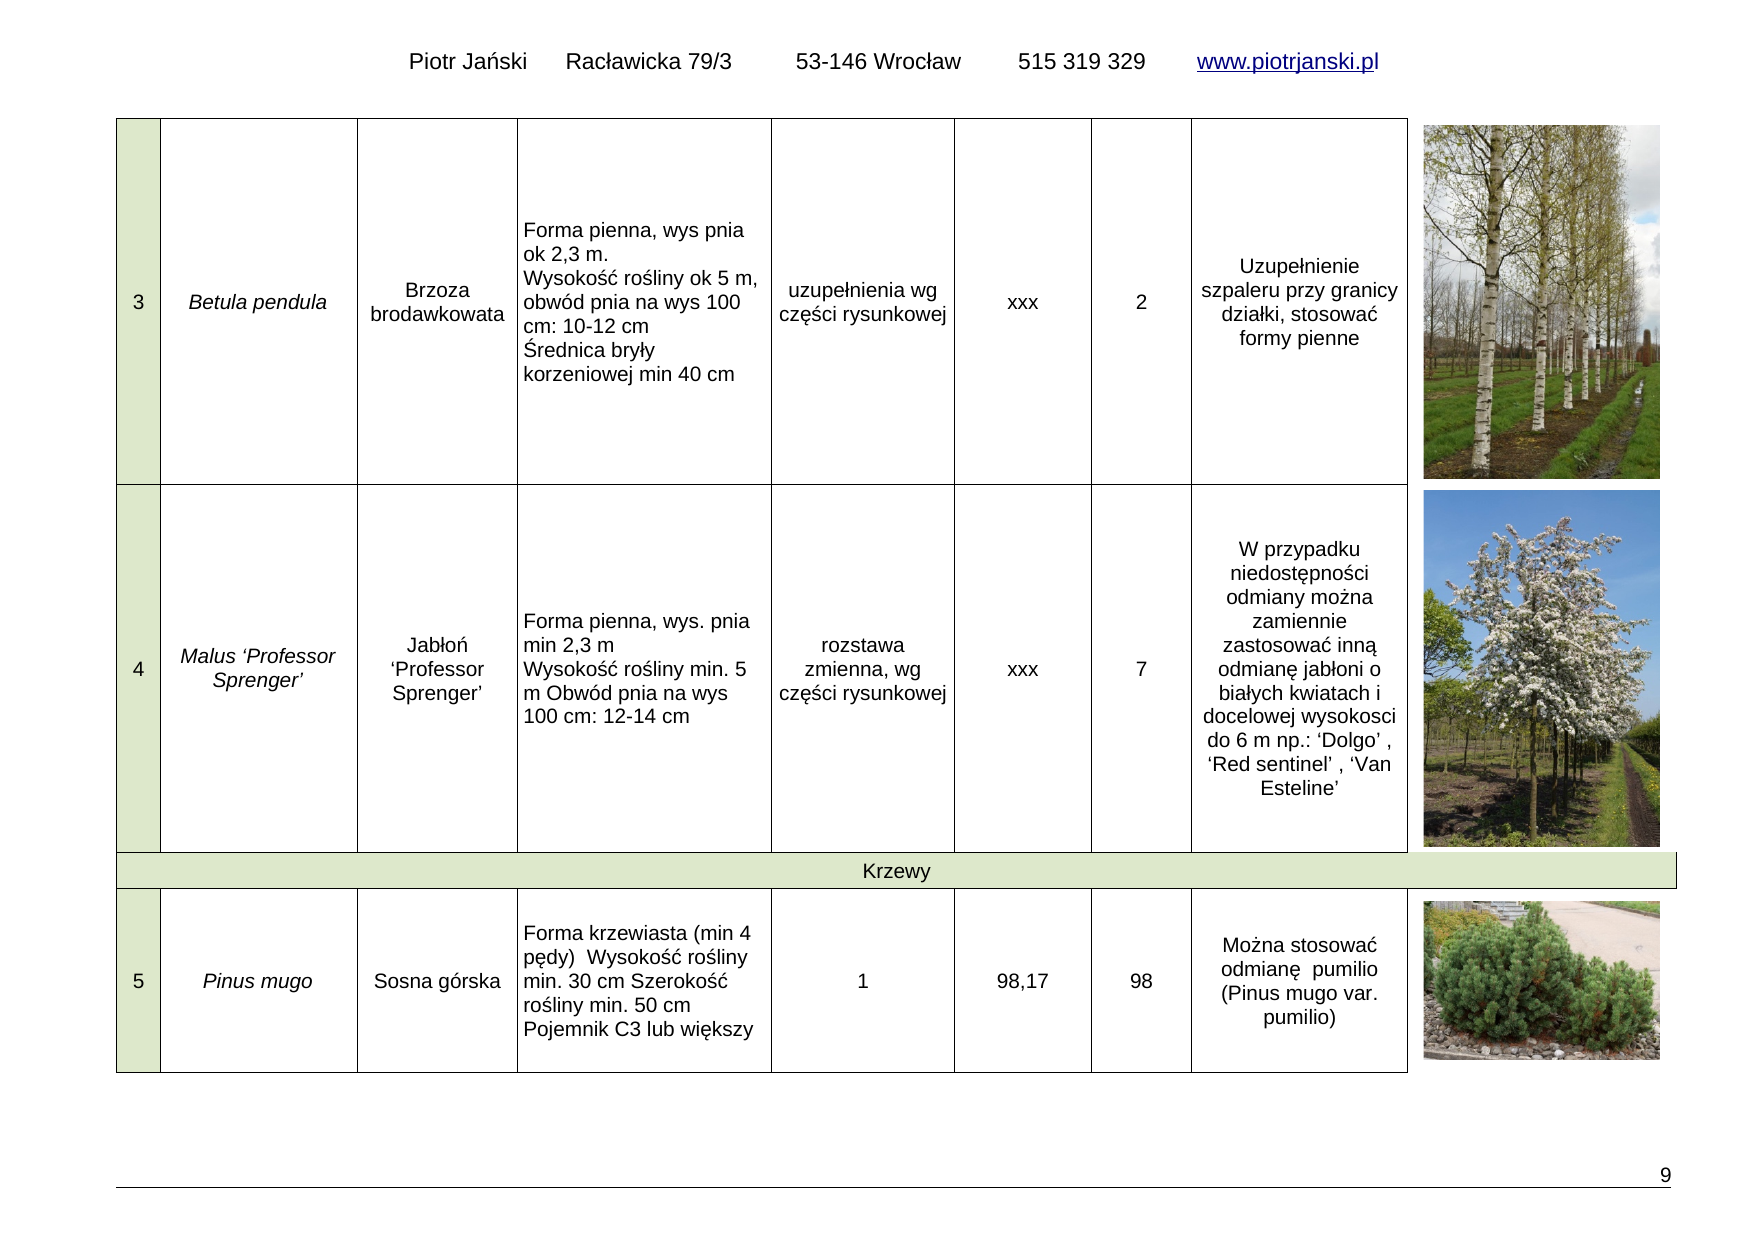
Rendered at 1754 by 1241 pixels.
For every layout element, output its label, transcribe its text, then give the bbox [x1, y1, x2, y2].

table_cell Brzoza brodawkowata [358, 119, 517, 484]
table_cell Forma pienna, wys. pnia min 2,3 m Wysokość rośliny min. 5 m Obwód pnia na wys 100 cm: 12-14 cm [518, 485, 771, 852]
table_cell 2 [1092, 119, 1191, 484]
table_cell Betula pendula [161, 119, 357, 484]
picture [1423, 490, 1660, 847]
table_cell rozstawa zmienna, wg części rysunkowej [772, 485, 954, 852]
table_cell xxx [955, 119, 1091, 484]
table_cell Forma pienna, wys pnia ok 2,3 m. Wysokość rośliny ok 5 m, obwód pnia na wys 100 cm: 10-12 cm Średnica bryły korzeniowej min 40 cm [518, 119, 771, 484]
table_cell 98 [1092, 889, 1191, 1072]
table_cell 5 [117, 889, 160, 1072]
table_cell W przypadku niedostępności odmiany można zamiennie zastosować inną odmianę jabłoni o białych kwiatach i docelowej wysokosci do 6 m np.: ‘Dolgo’ , ‘Red sentinel’ , ‘Van Esteline’ [1192, 485, 1407, 852]
table_cell Jabłoń ‘Professor Sprenger’ [358, 485, 517, 852]
picture [1423, 901, 1660, 1060]
table_cell 1 [772, 889, 954, 1072]
table_cell 98,17 [955, 889, 1091, 1072]
table_cell Uzupełnienie szpaleru przy granicy działki, stosować formy pienne [1192, 119, 1407, 484]
table_cell [1408, 118, 1676, 484]
table_cell Pinus mugo [161, 889, 357, 1072]
table_cell Malus ‘Professor Sprenger’ [161, 485, 357, 852]
table_cell 7 [1092, 485, 1191, 852]
table_cell uzupełnienia wg części rysunkowej [772, 119, 954, 484]
picture [1423, 125, 1660, 479]
table_cell [1408, 484, 1676, 852]
table_cell Można stosować odmianę pumilio (Pinus mugo var. pumilio) [1192, 889, 1407, 1072]
table_cell 4 [117, 485, 160, 852]
table_cell xxx [955, 485, 1091, 852]
table_cell [1408, 889, 1676, 1072]
table_cell Krzewy [117, 852, 1676, 888]
table_cell 3 [117, 119, 160, 484]
table_cell Sosna górska [358, 889, 517, 1072]
table_cell Forma krzewiasta (min 4 pędy) Wysokość rośliny min. 30 cm Szerokość rośliny min. 50 cm Pojemnik C3 lub większy [518, 889, 771, 1072]
